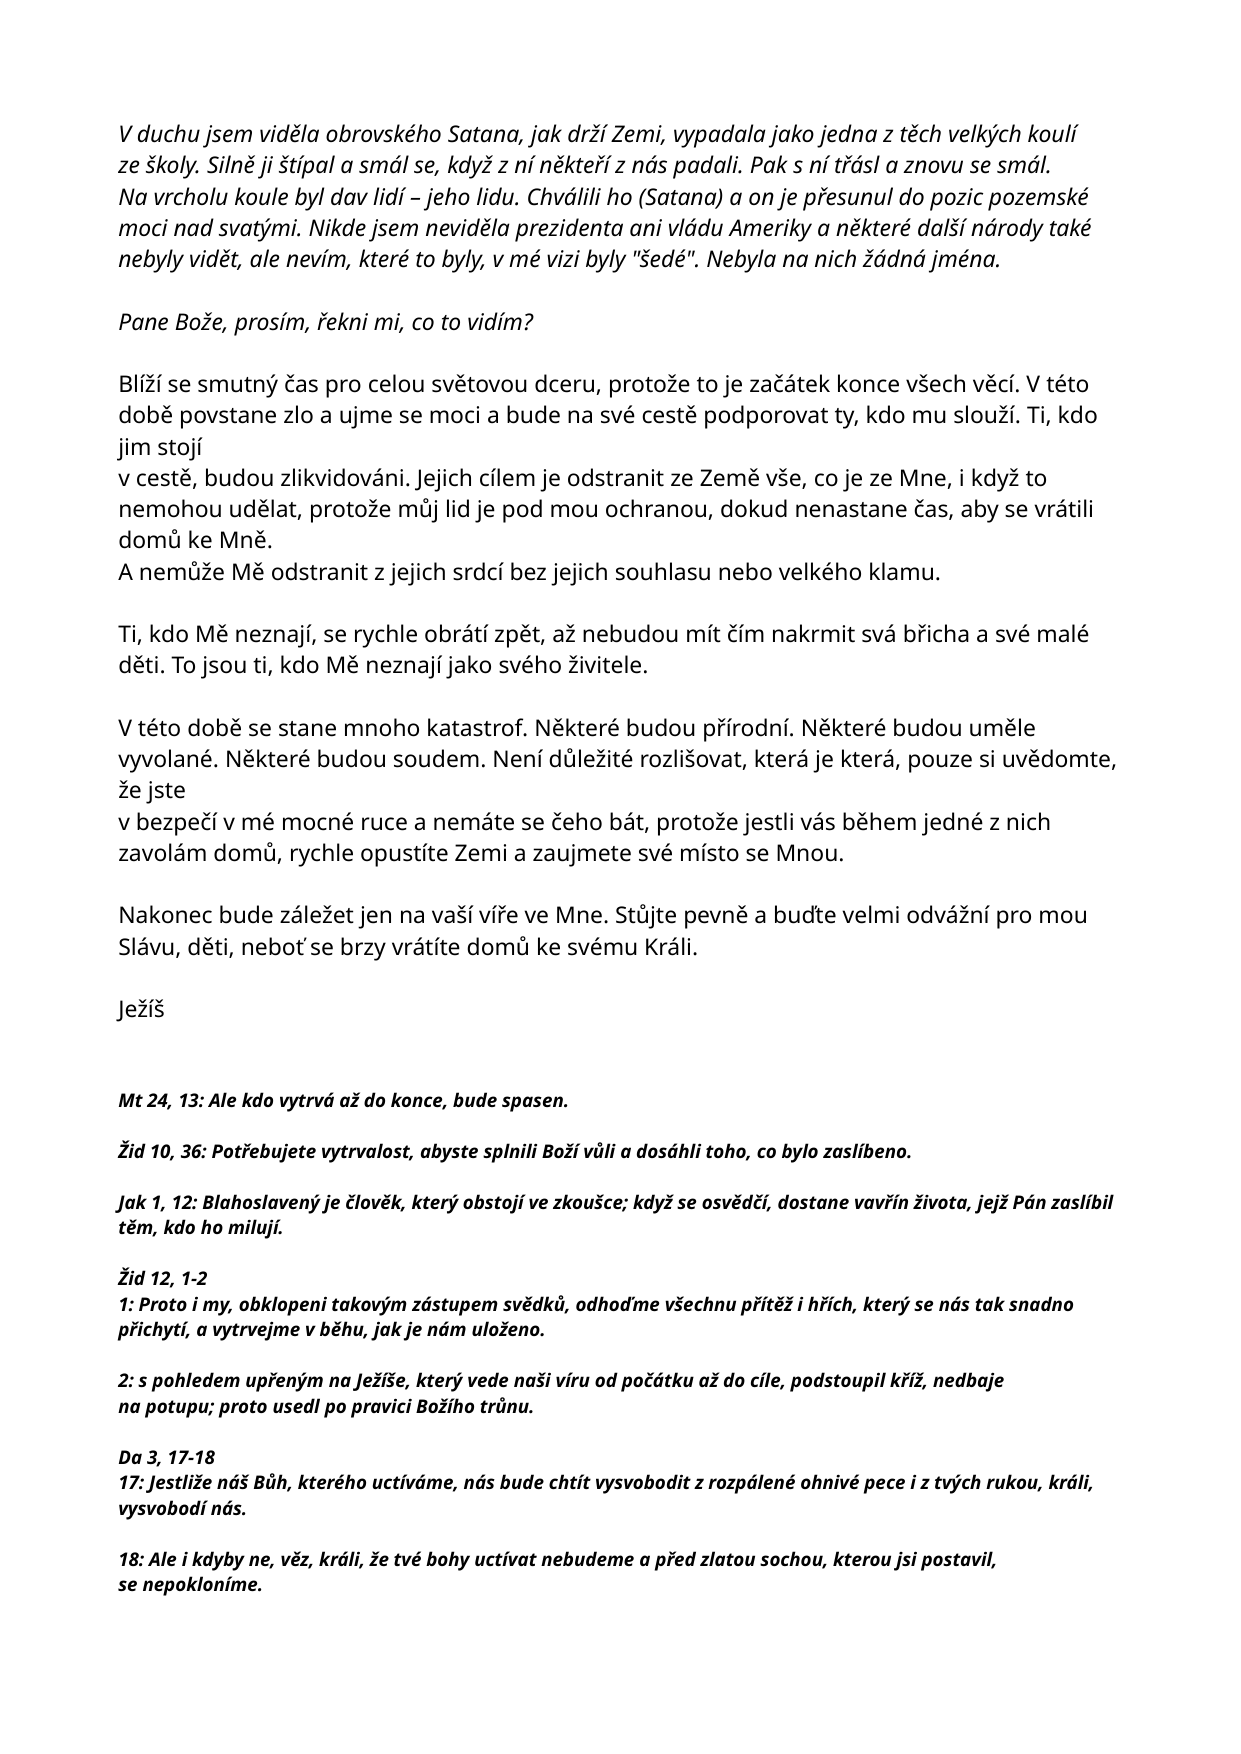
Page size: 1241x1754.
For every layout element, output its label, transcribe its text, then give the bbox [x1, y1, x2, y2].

text V této době se stane mnoho katastrof. Některé budou přírodní. Některé budou uměle vyvolané. Některé budou soudem. Není důležité rozlišovat, která je která, pouze si uvědomte, že jste v bezpečí v mé mocné ruce a nemáte se čeho bát, protože jestli vás během jedné z nich zavolám domů, rychle opustíte Zemi a zaujmete své místo se Mnou. [118, 712, 1122, 868]
text 2: s pohledem upřeným na Ježíše, který vede naši víru od počátku až do cíle, podstoupil kříž, nedbaje na potupu; proto usedl po pravici Božího trůnu. [118, 1368, 1122, 1419]
text 1: Proto i my, obklopeni takovým zástupem svědků, odhoďme všechnu přítěž i hřích, který se nás tak snadno přichytí, a vytrvejme v běhu, jak je nám uloženo. [118, 1291, 1122, 1342]
text Nakonec bude záležet jen na vaší víře ve Mne. Stůjte pevně a buďte velmi odvážní pro mou Slávu, děti, neboť se brzy vrátíte domů ke svému Králi. [118, 899, 1122, 962]
text Ti, kdo Mě neznají, se rychle obrátí zpět, až nebudou mít čím nakrmit svá břicha a své malé děti. To jsou ti, kdo Mě neznají jako svého živitele. [118, 618, 1122, 681]
text 18: Ale i kdyby ne, věz, králi, že tvé bohy uctívat nebudeme a před zlatou sochou, kterou jsi postavil, se nepokloníme. [118, 1546, 1122, 1597]
text V duchu jsem viděla obrovského Satana, jak drží Zemi, vypadala jako jedna z těch velkých koulí ze školy. Silně ji štípal a smál se, když z ní někteří z nás padali. Pak s ní třásl a znovu se smál. Na vrcholu koule byl dav lidí – jeho lidu. Chválili ho (Satana) a on je přesunul do pozic pozemské moci nad svatými. Nikde jsem neviděla prezidenta ani vládu Ameriky a některé další národy také nebyly vidět, ale nevím, které to byly, v mé vizi byly "šedé". Nebyla na nich žádná jména. [118, 118, 1122, 274]
text Pane Bože, prosím, řekni mi, co to vidím? [118, 306, 1122, 337]
text Da 3, 17-18 [118, 1444, 1122, 1470]
text Ježíš [118, 993, 1122, 1024]
text Žid 10, 36: Potřebujete vytrvalost, abyste splnili Boží vůli a dosáhli toho, co bylo zaslíbeno. [118, 1138, 1122, 1163]
text Mt 24, 13: Ale kdo vytrvá až do konce, bude spasen. [118, 1087, 1122, 1112]
text Jak 1, 12: Blahoslavený je člověk, který obstojí ve zkoušce; když se osvědčí, dostane vavřín života, jejž Pán zaslíbil těm, kdo ho milují. [118, 1189, 1122, 1240]
text Žid 12, 1-2 [118, 1266, 1122, 1291]
text 17: Jestliže náš Bůh, kterého uctíváme, nás bude chtít vysvobodit z rozpálené ohnivé pece i z tvých rukou, králi, vysvobodí nás. [118, 1470, 1122, 1521]
text Blíží se smutný čas pro celou světovou dceru, protože to je začátek konce všech věcí. V této době povstane zlo a ujme se moci a bude na své cestě podporovat ty, kdo mu slouží. Ti, kdo jim stojí v cestě, budou zlikvidováni. Jejich cílem je odstranit ze Země vše, co je ze Mne, i když to nemohou udělat, protože můj lid je pod mou ochranou, dokud nenastane čas, aby se vrátili domů ke Mně. A nemůže Mě odstranit z jejich srdcí bez jejich souhlasu nebo velkého klamu. [118, 368, 1122, 587]
